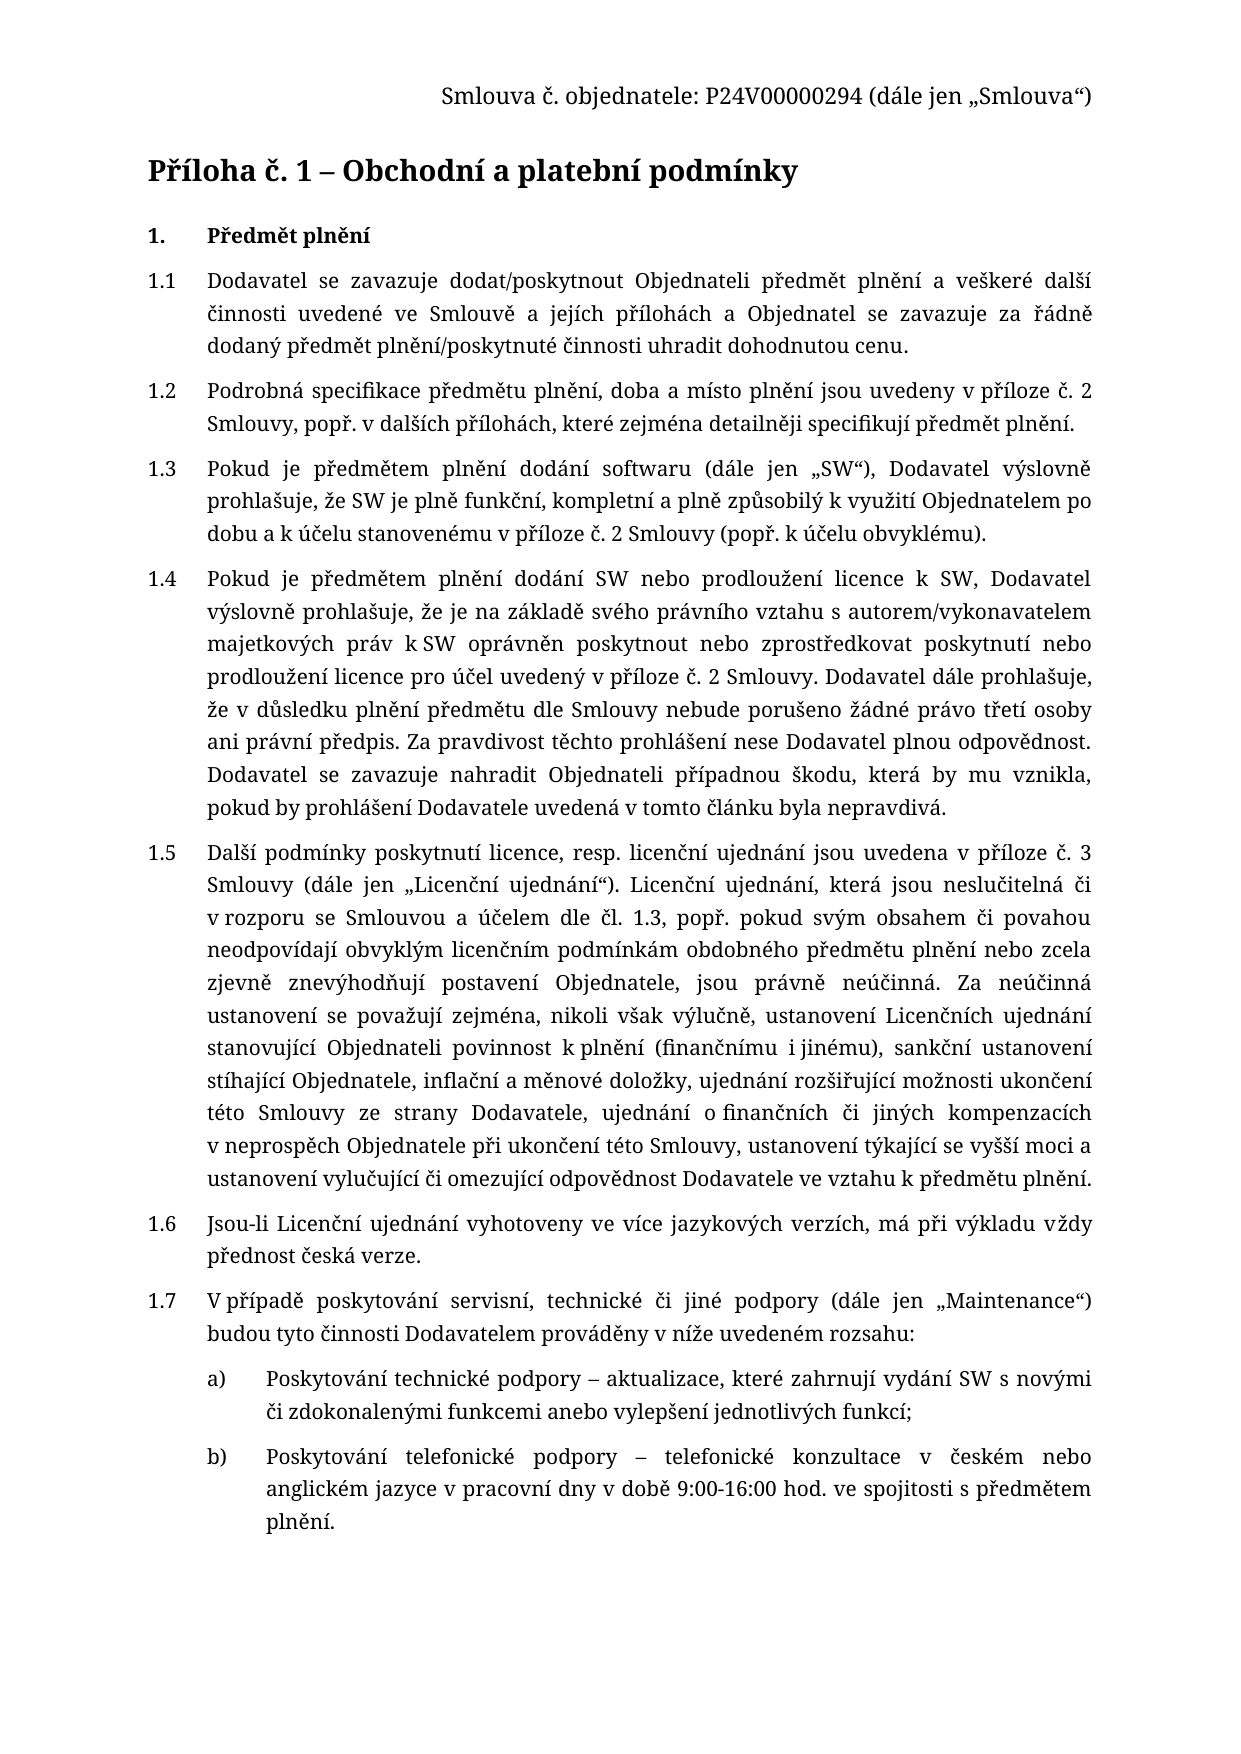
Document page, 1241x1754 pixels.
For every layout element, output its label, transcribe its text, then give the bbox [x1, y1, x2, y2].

text Příloha č. 1 – Obchodní a platební podmínky [148, 150, 1092, 190]
list Dodavatel se zavazuje dodat/poskytnout Objednateli předmět plnění a veškeré další činnosti uvedené ve Smlouvě a jejích přílohách a Objednatel se zavazuje za řádně dodaný předmět plnění/poskytnuté činnosti uhradit dohodnutou cenu. [148, 266, 1092, 360]
list Podrobná specifikace předmětu plnění, doba a místo plnění jsou uvedeny v příloze č. 2 Smlouvy, popř. v dalších přílohách, které zejména detailněji specifikují předmět plnění. [148, 376, 1092, 437]
list Předmět plnění [148, 221, 1092, 249]
list Poskytování telefonické podpory – telefonické konzultace v českém nebo anglickém jazyce v pracovní dny v době 9:00-16:00 hod. ve spojitosti s předmětem plnění. [207, 1442, 1092, 1536]
list Pokud je předmětem plnění dodání softwaru (dále jen „SW“), Dodavatel výslovně prohlašuje, že SW je plně funkční, kompletní a plně způsobilý k využití Objednatelem po dobu a k účelu stanovenému v příloze č. 2 Smlouvy (popř. k účelu obvyklému). [148, 454, 1092, 548]
list Další podmínky poskytnutí licence, resp. licenční ujednání jsou uvedena v příloze č. 3 Smlouvy (dále jen „Licenční ujednání“). Licenční ujednání, která jsou neslučitelná či v rozporu se Smlouvou a účelem dle čl. 1.3, popř. pokud svým obsahem či povahou neodpovídají obvyklým licenčním podmínkám obdobného předmětu plnění nebo zcela zjevně znevýhodňují postavení Objednatele, jsou právně neúčinná. Za neúčinná ustanovení se považují zejména, nikoli však výlučně, ustanovení Licenčních ujednání stanovující Objednateli povinnost k plnění (finančnímu i jinému), sankční ustanovení stíhající Objednatele, inflační a měnové doložky, ujednání rozšiřující možnosti ukončení této Smlouvy ze strany Dodavatele, ujednání o finančních či jiných kompenzacích v neprospěch Objednatele při ukončení této Smlouvy, ustanovení týkající se vyšší moci a ustanovení vylučující či omezující odpovědnost Dodavatele ve vztahu k předmětu plnění. [148, 838, 1092, 1192]
list V případě poskytování servisní, technické či jiné podpory (dále jen „Maintenance“) budou tyto činnosti Dodavatelem prováděny v níže uvedeném rozsahu: [148, 1287, 1092, 1348]
list Poskytování technické podpory – aktualizace, které zahrnují vydání SW s novými či zdokonalenými funkcemi anebo vylepšení jednotlivých funkcí; [207, 1364, 1092, 1425]
list Jsou-li Licenční ujednání vyhotoveny ve více jazykových verzích, má při výkladu vždy přednost česká verze. [148, 1209, 1092, 1270]
list Pokud je předmětem plnění dodání SW nebo prodloužení licence k SW, Dodavatel výslovně prohlašuje, že je na základě svého právního vztahu s autorem/vykonavatelem majetkových práv k SW oprávněn poskytnout nebo zprostředkovat poskytnutí nebo prodloužení licence pro účel uvedený v příloze č. 2 Smlouvy. Dodavatel dále prohlašuje, že v důsledku plnění předmětu dle Smlouvy nebude porušeno žádné právo třetí osoby ani právní předpis. Za pravdivost těchto prohlášení nese Dodavatel plnou odpovědnost. Dodavatel se zavazuje nahradit Objednateli případnou škodu, která by mu vznikla, pokud by prohlášení Dodavatele uvedená v tomto článku byla nepravdivá. [148, 564, 1092, 821]
